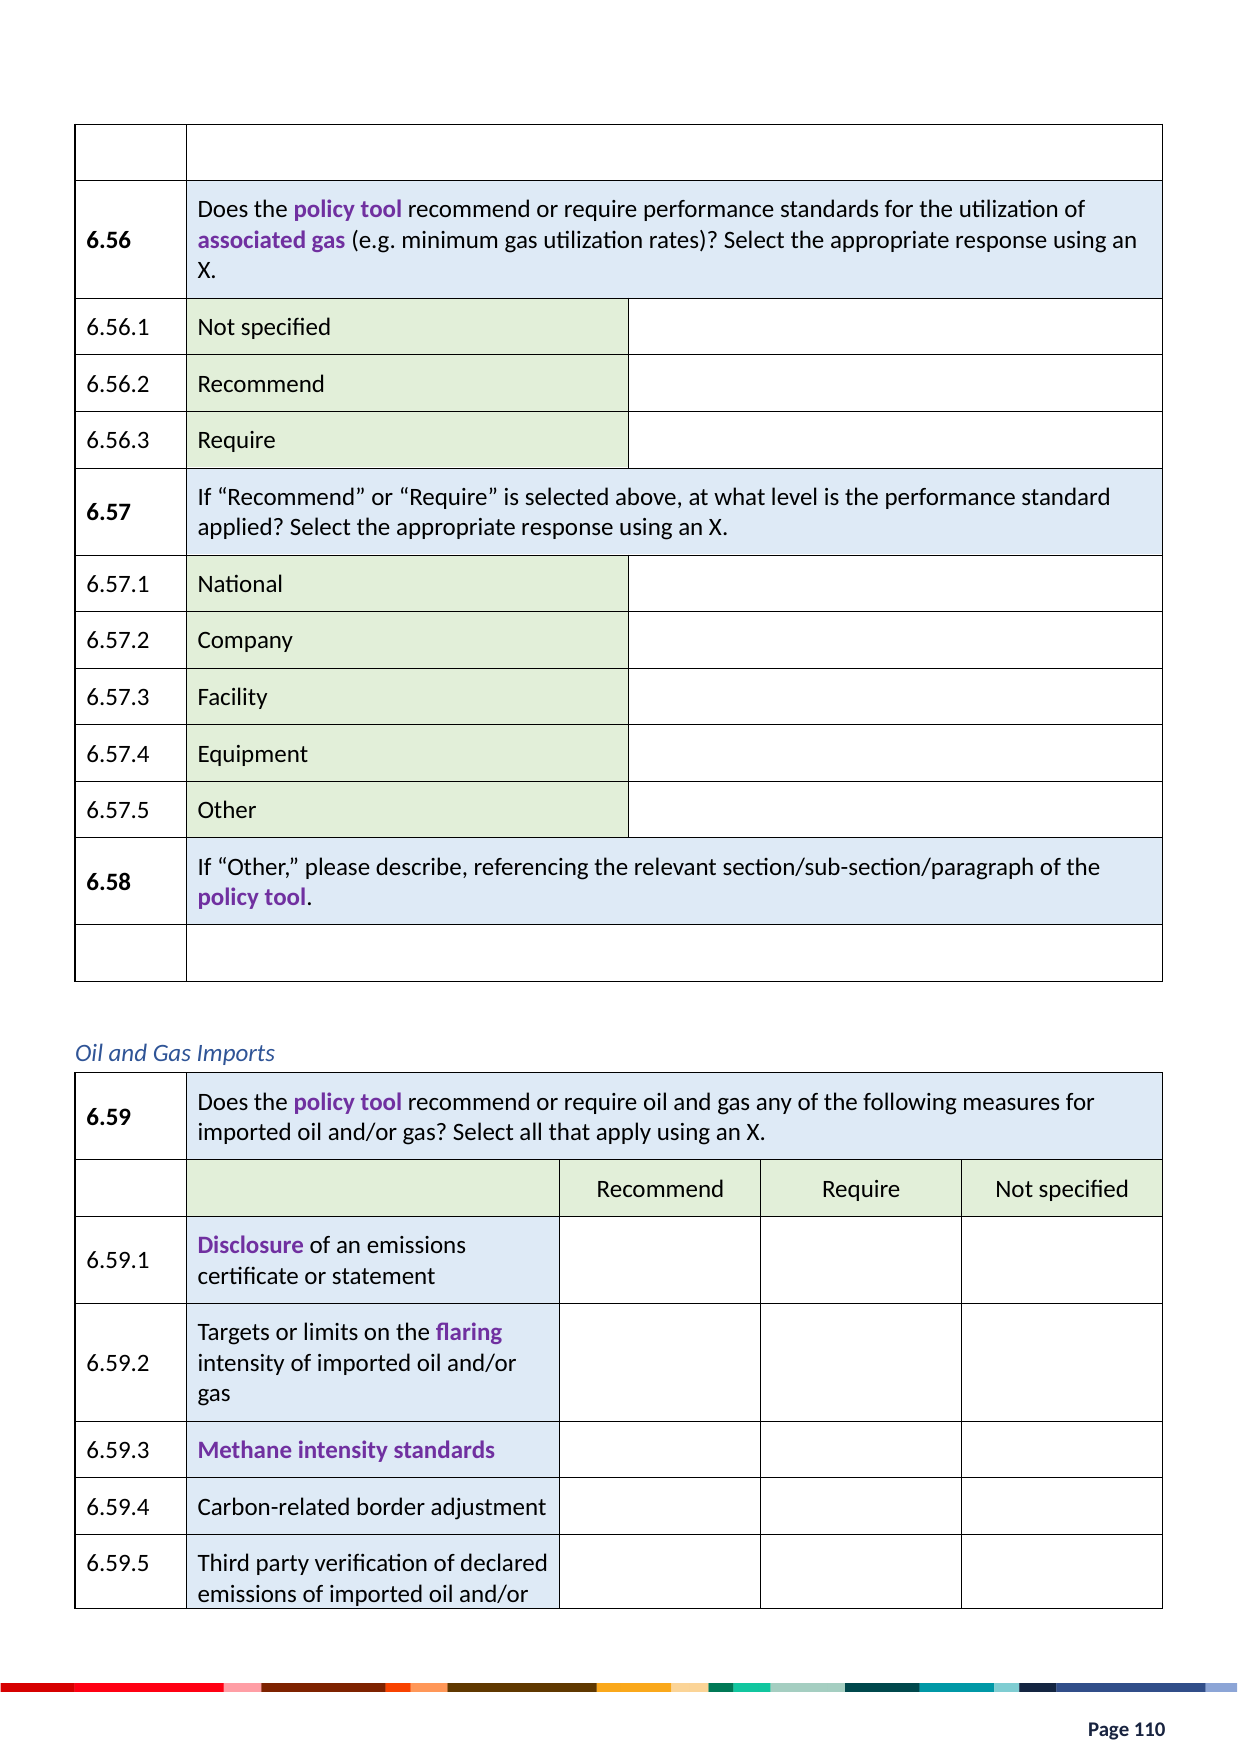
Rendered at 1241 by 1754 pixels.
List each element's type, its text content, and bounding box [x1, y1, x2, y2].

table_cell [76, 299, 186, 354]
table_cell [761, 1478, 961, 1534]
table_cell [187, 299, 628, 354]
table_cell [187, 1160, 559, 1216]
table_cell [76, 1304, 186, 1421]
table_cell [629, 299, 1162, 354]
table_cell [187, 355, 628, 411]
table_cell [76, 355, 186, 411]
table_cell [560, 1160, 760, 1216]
picture [0, 1683, 1236, 1692]
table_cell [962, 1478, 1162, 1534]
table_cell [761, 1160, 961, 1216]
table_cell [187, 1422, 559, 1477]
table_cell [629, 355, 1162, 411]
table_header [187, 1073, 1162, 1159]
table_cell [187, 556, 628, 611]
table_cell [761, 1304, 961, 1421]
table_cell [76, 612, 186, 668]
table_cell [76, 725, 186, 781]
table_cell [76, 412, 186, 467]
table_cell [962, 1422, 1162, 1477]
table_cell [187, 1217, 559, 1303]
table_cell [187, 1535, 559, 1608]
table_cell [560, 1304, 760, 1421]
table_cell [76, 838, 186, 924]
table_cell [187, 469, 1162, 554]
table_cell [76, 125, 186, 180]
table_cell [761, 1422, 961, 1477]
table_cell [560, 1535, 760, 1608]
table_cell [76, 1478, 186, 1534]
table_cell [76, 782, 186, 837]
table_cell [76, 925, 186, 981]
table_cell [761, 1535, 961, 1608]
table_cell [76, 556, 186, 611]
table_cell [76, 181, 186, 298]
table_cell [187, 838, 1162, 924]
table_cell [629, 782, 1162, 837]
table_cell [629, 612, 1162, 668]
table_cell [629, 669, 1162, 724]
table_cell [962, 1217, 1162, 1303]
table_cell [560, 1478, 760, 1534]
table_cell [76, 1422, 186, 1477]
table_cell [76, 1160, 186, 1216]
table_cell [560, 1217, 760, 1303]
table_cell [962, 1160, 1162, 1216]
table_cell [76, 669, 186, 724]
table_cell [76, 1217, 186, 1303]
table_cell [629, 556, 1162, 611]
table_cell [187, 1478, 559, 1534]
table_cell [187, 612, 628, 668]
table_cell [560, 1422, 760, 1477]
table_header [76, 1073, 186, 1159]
subtitle Oil and Gas Imports [75, 1037, 1165, 1068]
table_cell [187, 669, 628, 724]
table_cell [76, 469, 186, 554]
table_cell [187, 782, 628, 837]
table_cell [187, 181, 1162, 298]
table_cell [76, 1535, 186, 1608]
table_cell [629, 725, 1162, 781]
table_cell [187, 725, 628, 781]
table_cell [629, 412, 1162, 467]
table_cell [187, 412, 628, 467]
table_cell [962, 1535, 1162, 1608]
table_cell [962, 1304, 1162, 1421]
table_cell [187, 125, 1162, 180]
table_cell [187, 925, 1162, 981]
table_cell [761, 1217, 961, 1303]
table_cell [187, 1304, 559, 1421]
